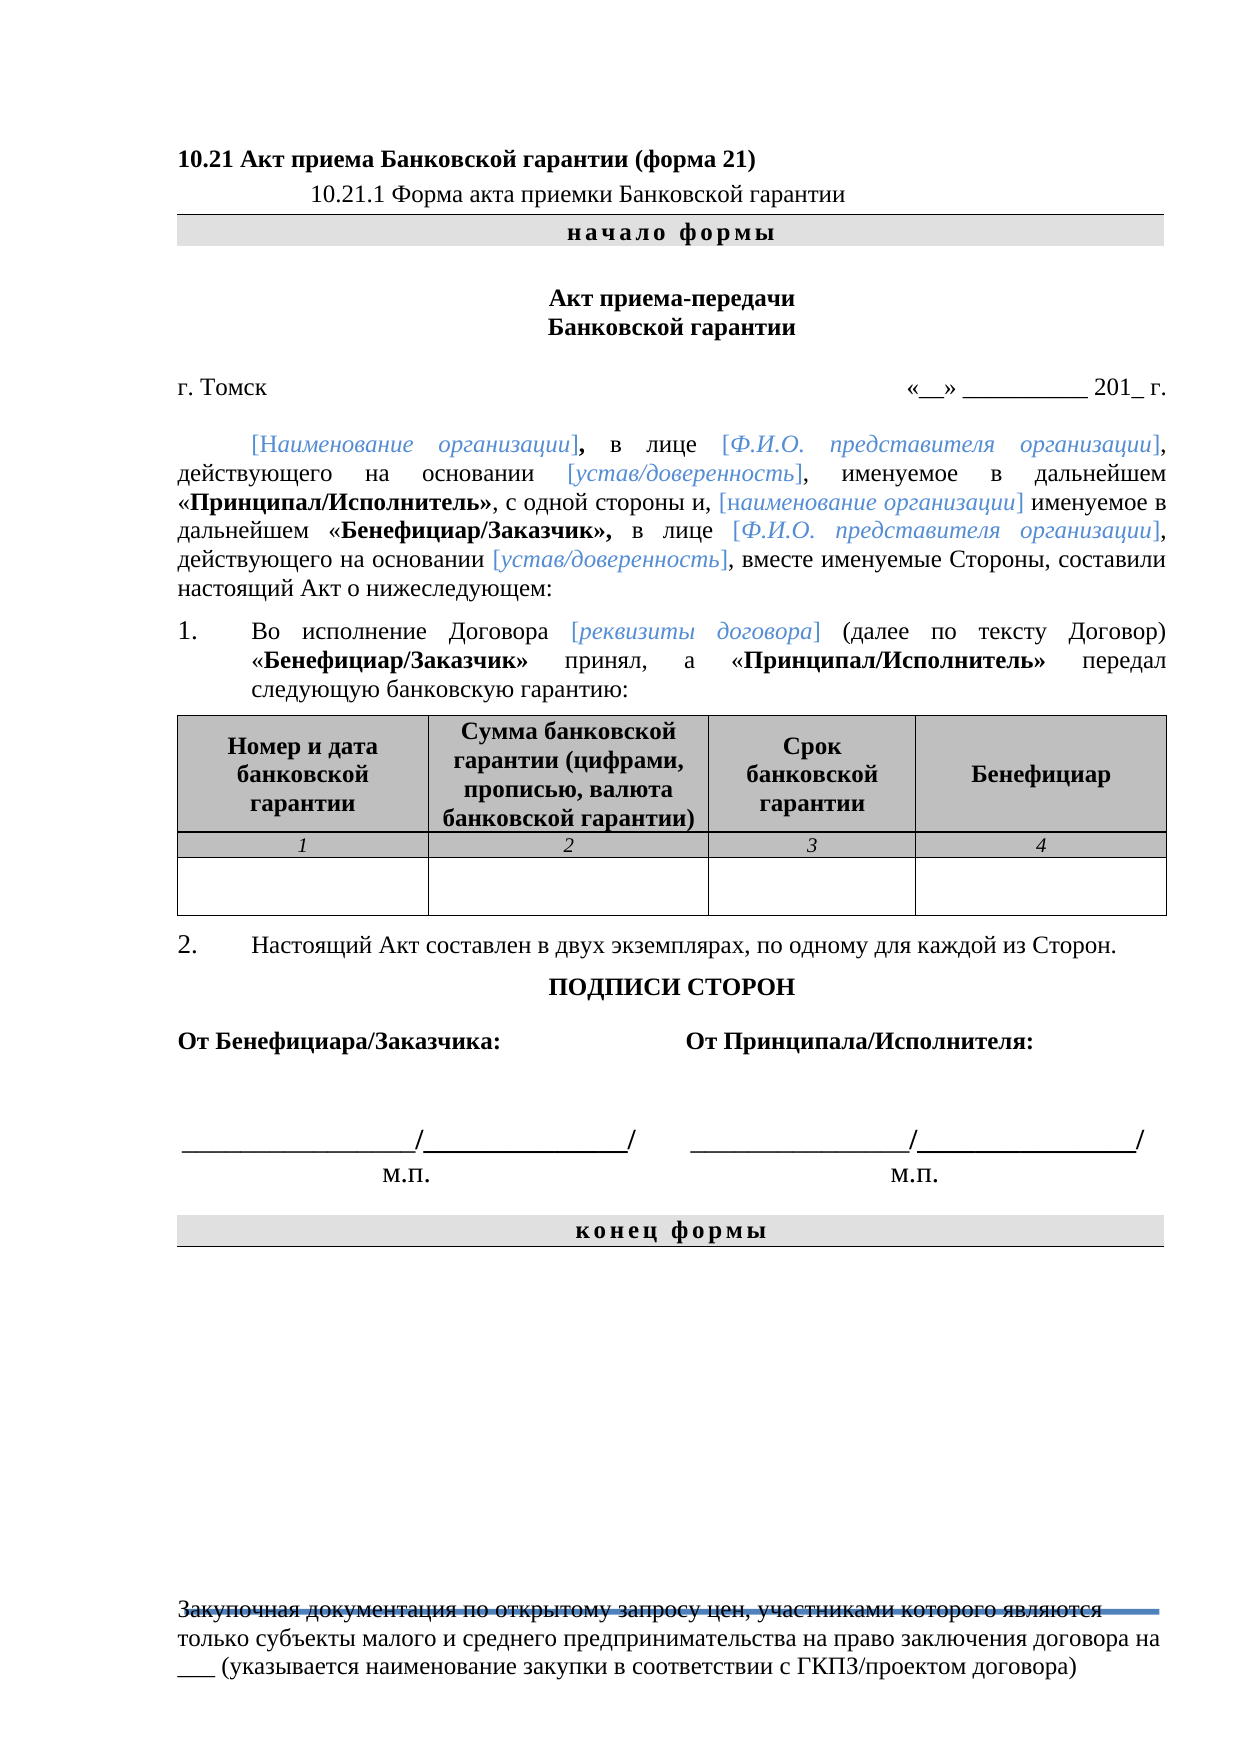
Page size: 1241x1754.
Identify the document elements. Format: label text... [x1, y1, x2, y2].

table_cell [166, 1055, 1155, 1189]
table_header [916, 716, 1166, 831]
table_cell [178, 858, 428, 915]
list Настоящий Акт составлен в двух экземплярах, по одному для каждой из Сторон. [177, 929, 1167, 960]
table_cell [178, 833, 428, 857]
text Акт приема-передачи [177, 283, 1167, 312]
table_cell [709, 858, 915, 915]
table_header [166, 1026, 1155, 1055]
list Во исполнение Договора [реквизиты договора] (далее по тексту Договор) «Бенефициар/Заказчик» принял, а «Принципал/Исполнитель» передал следующую банковскую гарантию: [177, 614, 1167, 703]
text [Наименование организации], в лице [Ф.И.О. представителя организации], действующего на основании [устав/доверенность], именуемое в дальнейшем «Принципал/Исполнитель», с одной стороны и, [наименование организации] именуемое в дальнейшем «Бенефициар/Заказчик», в лице [Ф.И.О. представителя организации], действующего на основании [устав/доверенность], вместе именуемые Стороны, составили настоящий Акт о нижеследующем: [177, 429, 1167, 602]
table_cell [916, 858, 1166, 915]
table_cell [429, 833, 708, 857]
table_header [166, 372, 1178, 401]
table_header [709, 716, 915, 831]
text 10.21 Акт приема Банковской гарантии (форма 21) [177, 144, 1167, 172]
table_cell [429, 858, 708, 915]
text конец формы [177, 1215, 1164, 1246]
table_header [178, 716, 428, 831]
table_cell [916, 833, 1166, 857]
text начало формы [177, 215, 1164, 246]
text 10.21.1 Форма акта приемки Банковской гарантии [310, 179, 1167, 207]
text ПОДПИСИ СТОРОН [177, 972, 1167, 1001]
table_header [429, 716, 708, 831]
text Банковской гарантии [177, 312, 1167, 341]
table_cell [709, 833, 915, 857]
